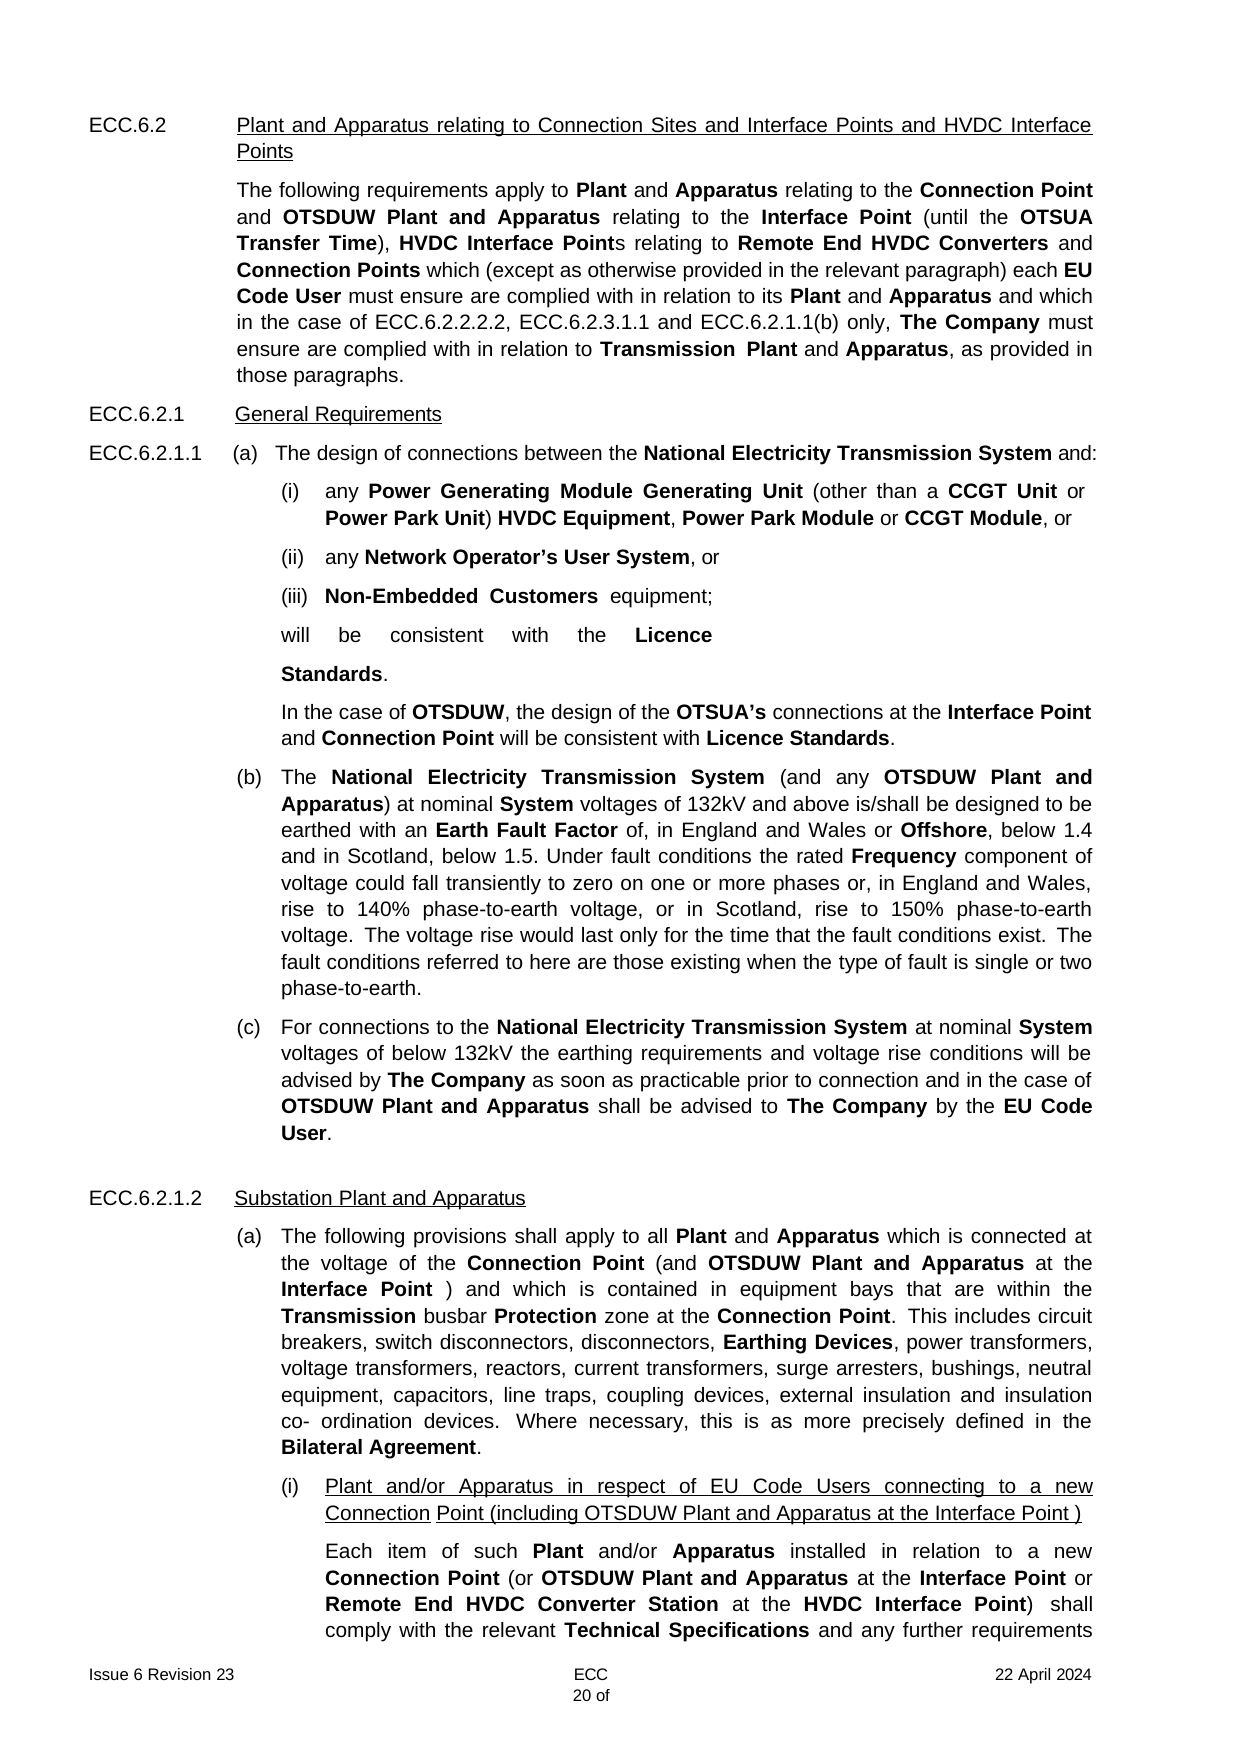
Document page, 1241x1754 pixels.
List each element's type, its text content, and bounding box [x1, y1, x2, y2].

subtitle Power Park Unit) HVDC Equipment, Power Park Module or CCGT Module, or [325, 506, 1217, 529]
list any Power Generating Module Generating Unit (other than a CCGT Unit or [281, 479, 1217, 503]
text ECC.6.2 Plant and Apparatus relating to Connection Sites and Interface Points and HVDC Interface Points [89, 113, 1093, 163]
list Non-Embedded Customers equipment; will be consistent with the Licence Standards. [281, 583, 713, 685]
text and Connection Point will be consistent with Licence Standards. [281, 726, 1217, 750]
text ECC.6.2.1.1 (a) The design of connections between the National Electricity Transmission System and: [89, 440, 1217, 464]
text ECC.6.2.1.2 Substation Plant and Apparatus [89, 1185, 1217, 1209]
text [325, 1539, 1093, 1642]
text ECC.6.2.1 General Requirements [89, 402, 1217, 426]
list The following provisions shall apply to all Plant and Apparatus which is connected at the voltage of the Connection Point (and OTSDUW Plant and Apparatus at the Interface Point ) and which is contained in equipment bays that are within the Transmission busbar Protection zone at the Connection Point. This includes circuit breakers, switch disconnectors, disconnectors, Earthing Devices, power transformers, voltage transformers, reactors, current transformers, surge arresters, bushings, neutral equipment, capacitors, line traps, coupling devices, external insulation and insulation co- ordination devices. Where necessary, this is as more precisely defined in the Bilateral Agreement. [236, 1224, 1093, 1459]
list The National Electricity Transmission System (and any OTSDUW Plant and Apparatus) at nominal System voltages of 132kV and above is/shall be designed to be earthed with an Earth Fault Factor of, in England and Wales or Offshore, below 1.4 and in Scotland, below 1.5. Under fault conditions the rated Frequency component of voltage could fall transiently to zero on one or more phases or, in England and Wales, rise to 140% phase-to-earth voltage, or in Scotland, rise to 150% phase-to-earth voltage. The voltage rise would last only for the time that the fault conditions exist. The fault conditions referred to here are those existing when the type of fault is single or two phase-to-earth. [236, 765, 1093, 1000]
list Plant and/or Apparatus in respect of EU Code Users connecting to a new Connection Point (including OTSDUW Plant and Apparatus at the Interface Point ) [281, 1474, 1093, 1524]
list any Network Operator’s User System, or [281, 544, 1217, 568]
text The following requirements apply to Plant and Apparatus relating to the Connection Point and OTSDUW Plant and Apparatus relating to the Interface Point (until the OTSUA Transfer Time), HVDC Interface Points relating to Remote End HVDC Converters and Connection Points which (except as otherwise provided in the relevant paragraph) each EU Code User must ensure are complied with in relation to its Plant and Apparatus and which in the case of ECC.6.2.2.2.2, ECC.6.2.3.1.1 and ECC.6.2.1.1(b) only, The Company must ensure are complied with in relation to Transmission Plant and Apparatus, as provided in those paragraphs. [236, 178, 1093, 387]
list For connections to the National Electricity Transmission System at nominal System voltages of below 132kV the earthing requirements and voltage rise conditions will be advised by The Company as soon as practicable prior to connection and in the case of OTSDUW Plant and Apparatus shall be advised to The Company by the EU Code User. [236, 1015, 1093, 1144]
text In the case of OTSDUW, the design of the OTSUA’s connections at the Interface Point [281, 700, 1217, 724]
